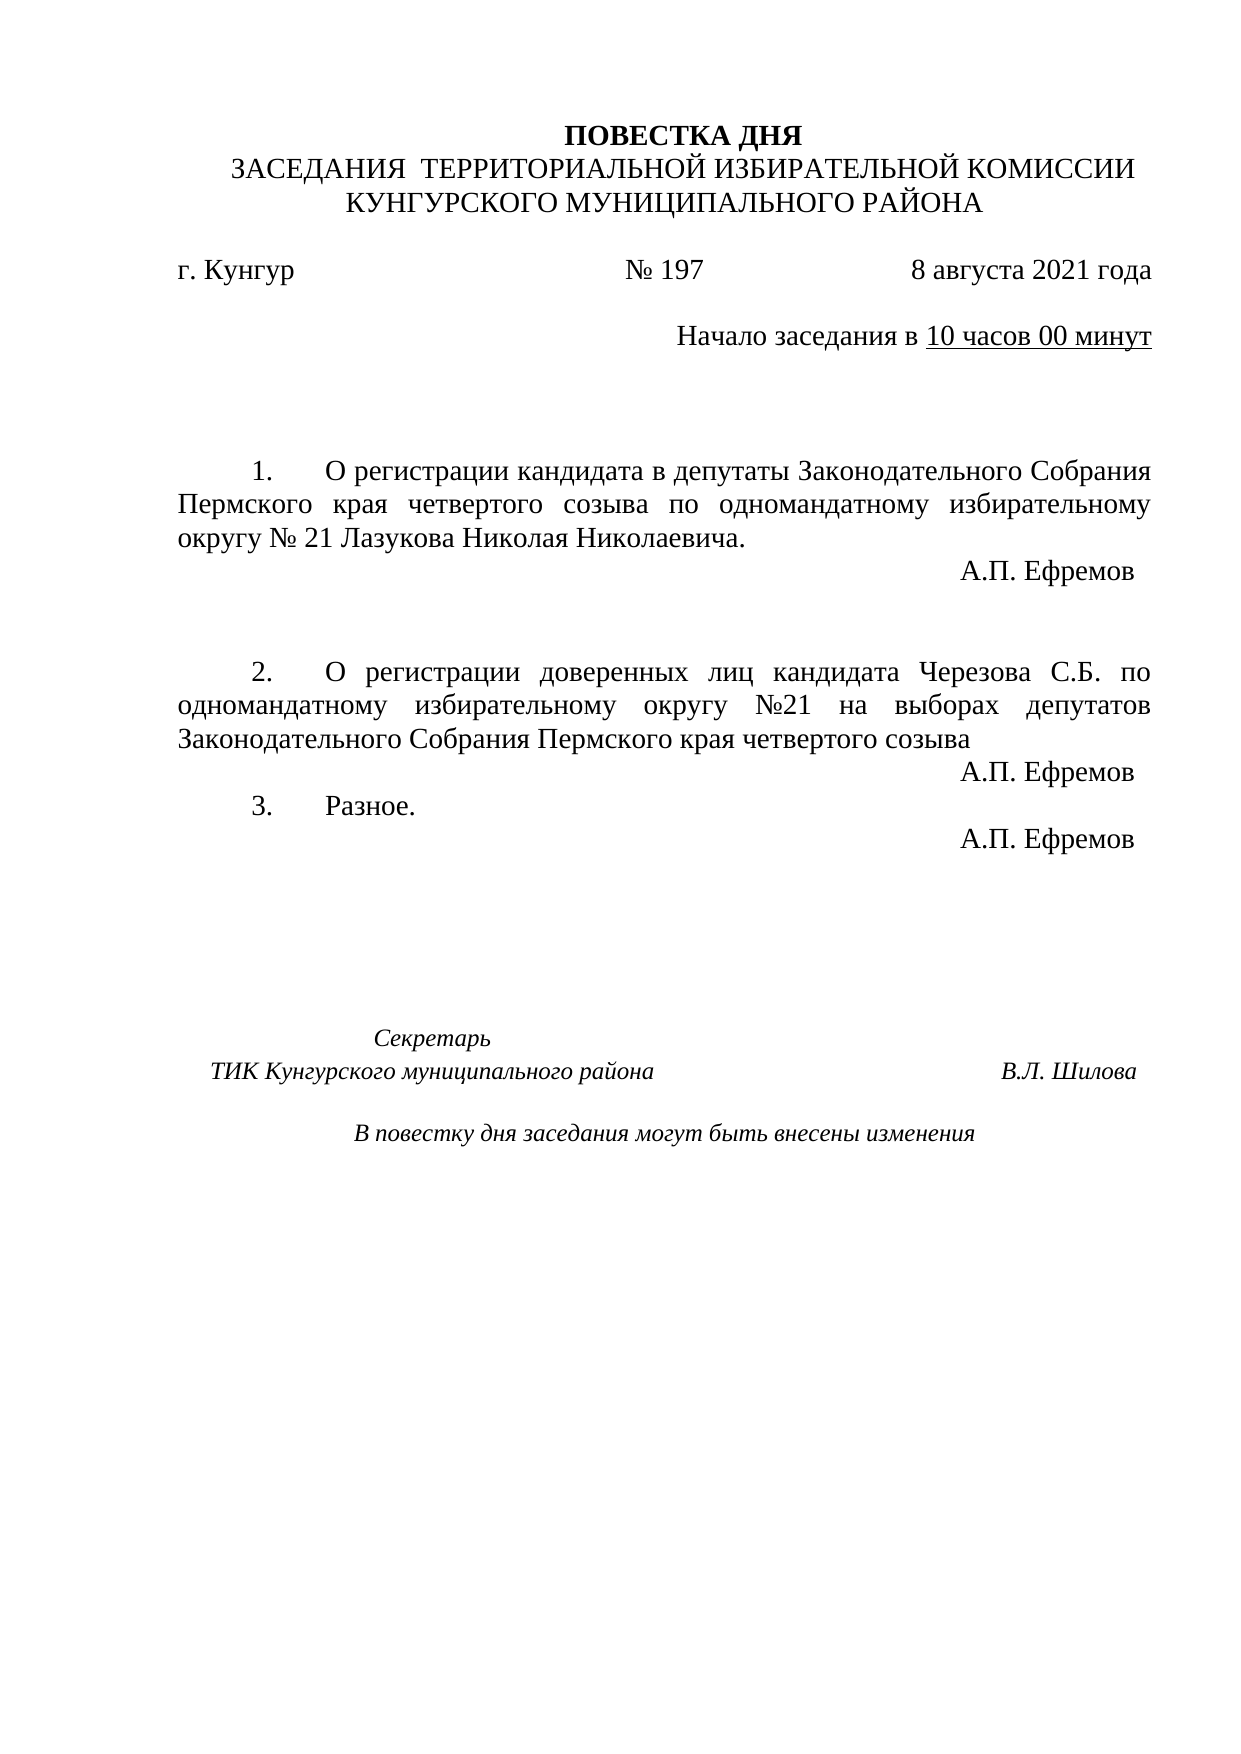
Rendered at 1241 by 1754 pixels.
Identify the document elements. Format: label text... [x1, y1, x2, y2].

text А.П. Ефремов [960, 553, 1152, 587]
list Разное. [177, 788, 1152, 822]
list В повестку дня заседания могут быть внесены изменения [177, 1118, 1152, 1146]
text А.П. Ефремов [960, 822, 1152, 855]
table_header В.Л. Шилова [687, 924, 1152, 1089]
text А.П. Ефремов [960, 754, 1152, 788]
text Начало заседания в 10 часов 00 минут [177, 318, 1152, 352]
text ЗАСЕДАНИЯ ТЕРРИТОРИАЛЬНОЙ ИЗБИРАТЕЛЬНОЙ КОМИССИИ КУНГУРСКОГО МУНИЦИПАЛЬНОГО РАЙОНА [177, 152, 1152, 219]
list О регистрации кандидата в депутаты Законодательного Собрания Пермского края четвертого созыва по одномандатному избирательному округу № 21 Лазукова Николая Николаевича. [177, 453, 1152, 553]
table_header г. Кунгур [166, 252, 498, 290]
list О регистрации доверенных лиц кандидата Черезова С.Б. по одномандатному избирательному округу №21 на выборах депутатов Законодательного Собрания Пермского края четвертого созыва [177, 654, 1152, 754]
table_header Секретарь ТИК Кунгурского муниципального района [177, 924, 687, 1089]
table_header 8 августа 2021 года [830, 252, 1163, 290]
table_header № 197 [499, 252, 830, 290]
text ПОВЕСТКА ДНЯ [177, 118, 1152, 152]
